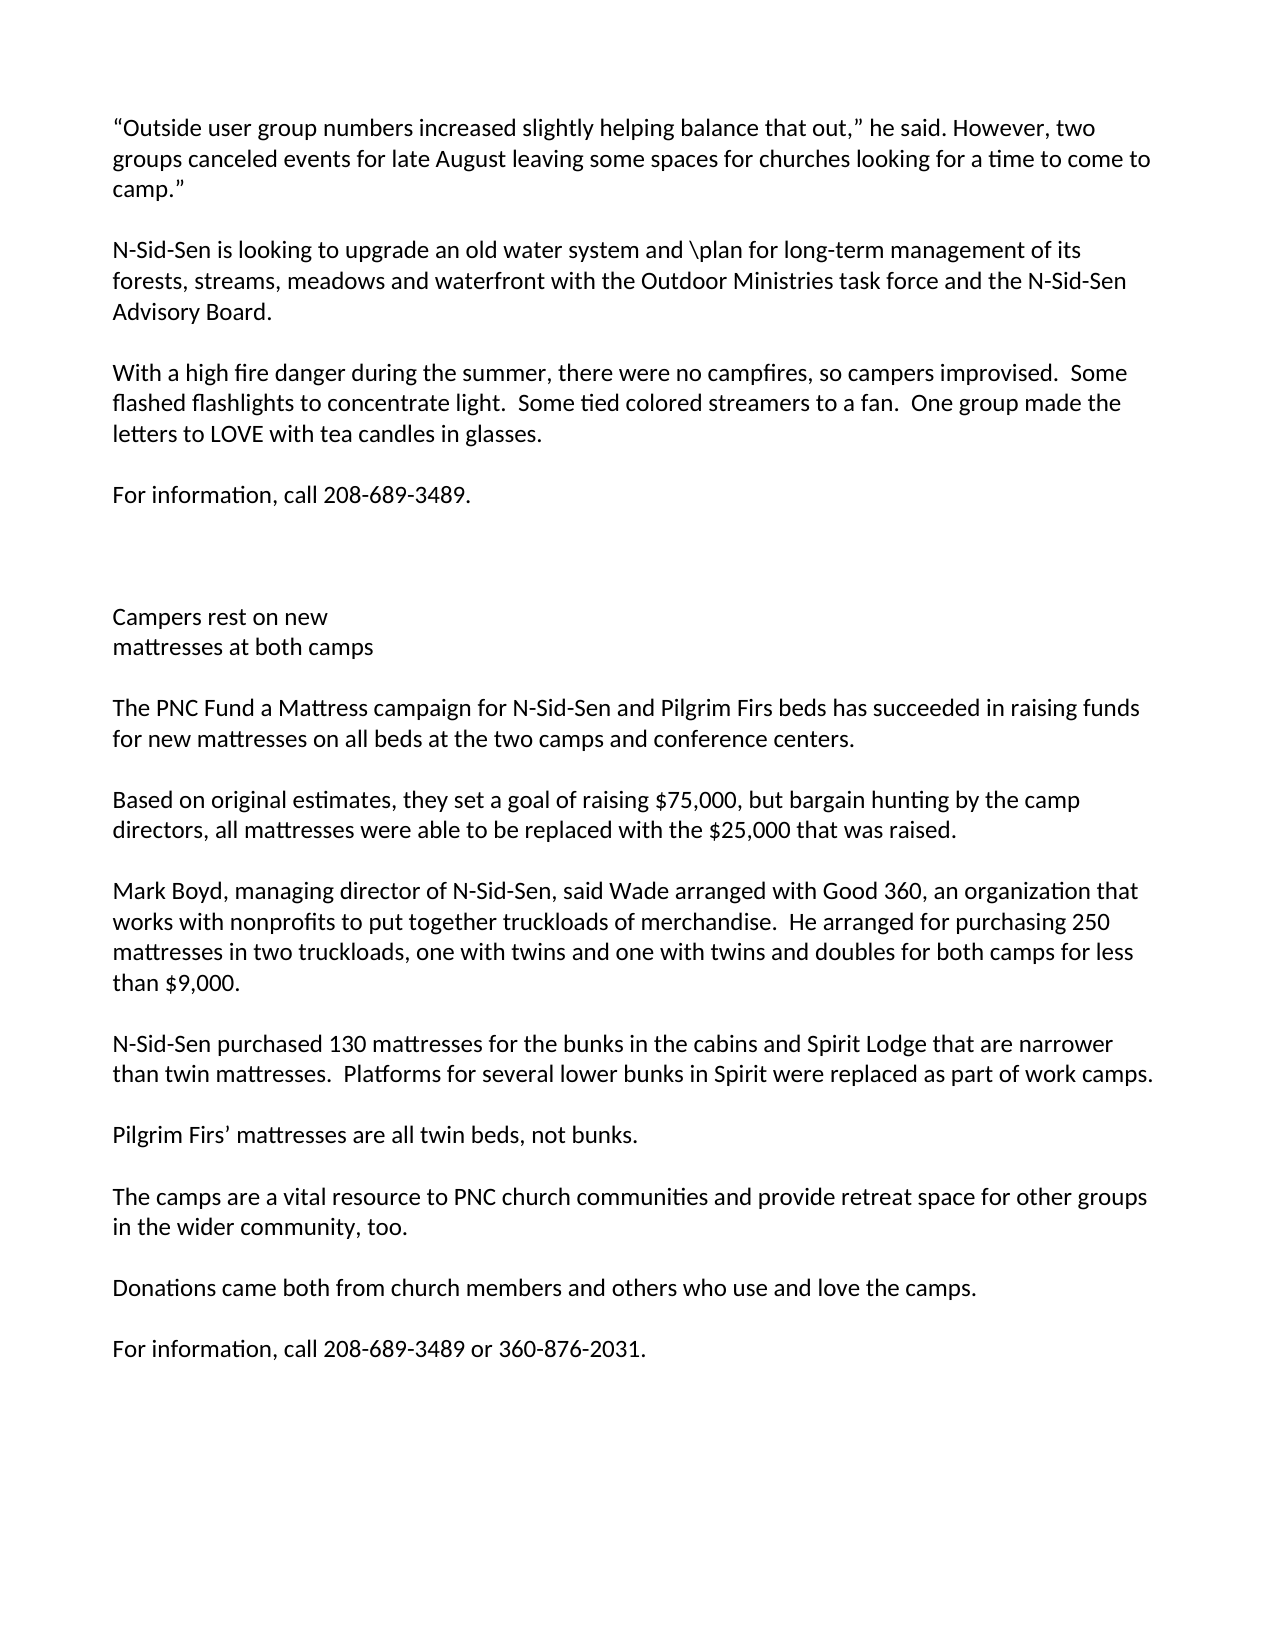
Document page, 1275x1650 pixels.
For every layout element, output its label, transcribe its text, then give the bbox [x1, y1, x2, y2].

text “Outside user group numbers increased slightly helping balance that out,” he said. However, two groups canceled events for late August leaving some spaces for churches looking for a time to come to camp.” [112, 112, 1162, 204]
text Pilgrim Firs’ mattresses are all twin beds, not bunks. [112, 1120, 1162, 1150]
text Mark Boyd, managing director of N-Sid-Sen, said Wade arranged with Good 360, an organization that works with nonprofits to put together truckloads of merchandise. He arranged for purchasing 250 mattresses in two truckloads, one with twins and one with twins and doubles for both camps for less than $9,000. [112, 876, 1162, 998]
text For information, call 208-689-3489. [112, 479, 1162, 509]
text The camps are a vital resource to PNC church communities and provide retreat space for other groups in the wider community, too. [112, 1181, 1162, 1242]
text For information, call 208-689-3489 or 360-876-2031. [112, 1333, 1162, 1364]
text Based on original estimates, they set a goal of raising $75,000, but bargain hunting by the camp directors, all mattresses were able to be replaced with the $25,000 that was raised. [112, 784, 1162, 845]
text N-Sid-Sen is looking to upgrade an old water system and \plan for long-term management of its forests, streams, meadows and waterfront with the Outdoor Ministries task force and the N-Sid-Sen Advisory Board. [112, 234, 1162, 326]
text Campers rest on new mattresses at both camps [112, 601, 1162, 662]
text N-Sid-Sen purchased 130 mattresses for the bunks in the cabins and Spirit Lodge that are narrower than twin mattresses. Platforms for several lower bunks in Spirit were replaced as part of work camps. [112, 1028, 1162, 1089]
text Donations came both from church members and others who use and love the camps. [112, 1272, 1162, 1303]
text With a high fire danger during the summer, there were no campfires, so campers improvised. Some flashed flashlights to concentrate light. Some tied colored streamers to a fan. One group made the letters to LOVE with tea candles in glasses. [112, 357, 1162, 448]
text The PNC Fund a Mattress campaign for N-Sid-Sen and Pilgrim Firs beds has succeeded in raising funds for new mattresses on all beds at the two camps and conference centers. [112, 692, 1162, 753]
